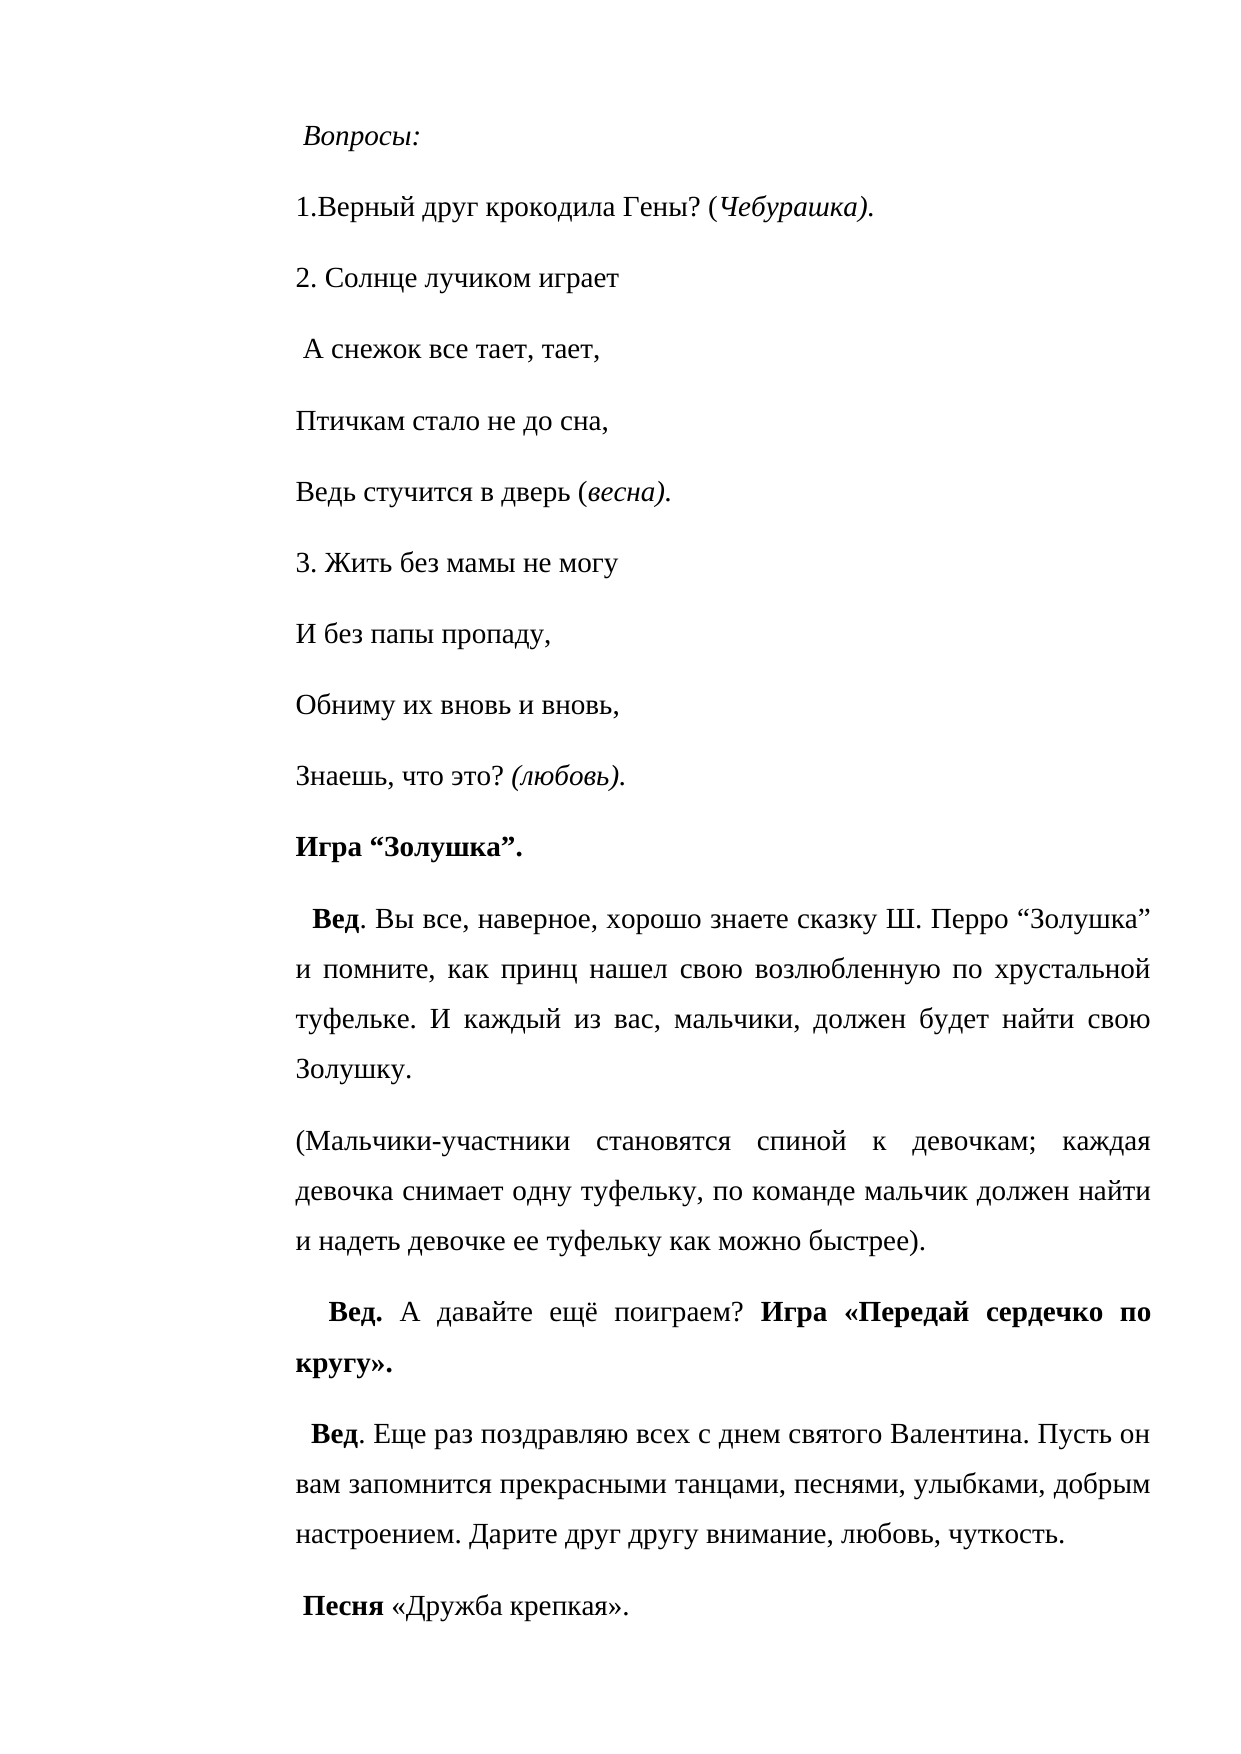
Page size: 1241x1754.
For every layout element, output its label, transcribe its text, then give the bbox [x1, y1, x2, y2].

text 1.Верный друг крокодила Гены? (Чебурашка). [295, 189, 1152, 223]
text Вед. Еще раз поздравляю всех с днем святого Валентина. Пусть он вам запомнится прекрасными танцами, песнями, улыбками, добрым настроением. Дарите друг другу внимание, любовь, чуткость. [295, 1416, 1152, 1550]
text И без папы пропаду, [295, 616, 1152, 650]
text Вед. Вы все, наверное, хорошо знаете сказку Ш. Перро “Золушка” и помните, как принц нашел свою возлюбленную по хрустальной туфельке. И каждый из вас, мальчики, должен будет найти свою Золушку. [295, 901, 1152, 1085]
text Песня «Дружба крепкая». [295, 1588, 1152, 1621]
text Ведь стучится в дверь (весна). [295, 474, 1152, 507]
text Птичкам стало не до сна, [295, 403, 1152, 436]
text А снежок все тает, тает, [295, 332, 1152, 365]
text 3. Жить без мамы не могу [295, 545, 1152, 578]
text Вед. А давайте ещё поиграем? Игра «Передай сердечко по кругу». [295, 1294, 1152, 1378]
text Вопросы: [295, 118, 1152, 152]
text Знаешь, что это? (любовь). [295, 758, 1152, 792]
text (Мальчики-участники становятся спиной к девочкам; каждая девочка снимает одну туфельку, по команде мальчик должен найти и надеть девочке ее туфельку как можно быстрее). [295, 1123, 1152, 1257]
text 2. Солнце лучиком играет [295, 260, 1152, 294]
text Игра “Золушка”. [295, 829, 1152, 863]
text Обниму их вновь и вновь, [295, 687, 1152, 721]
